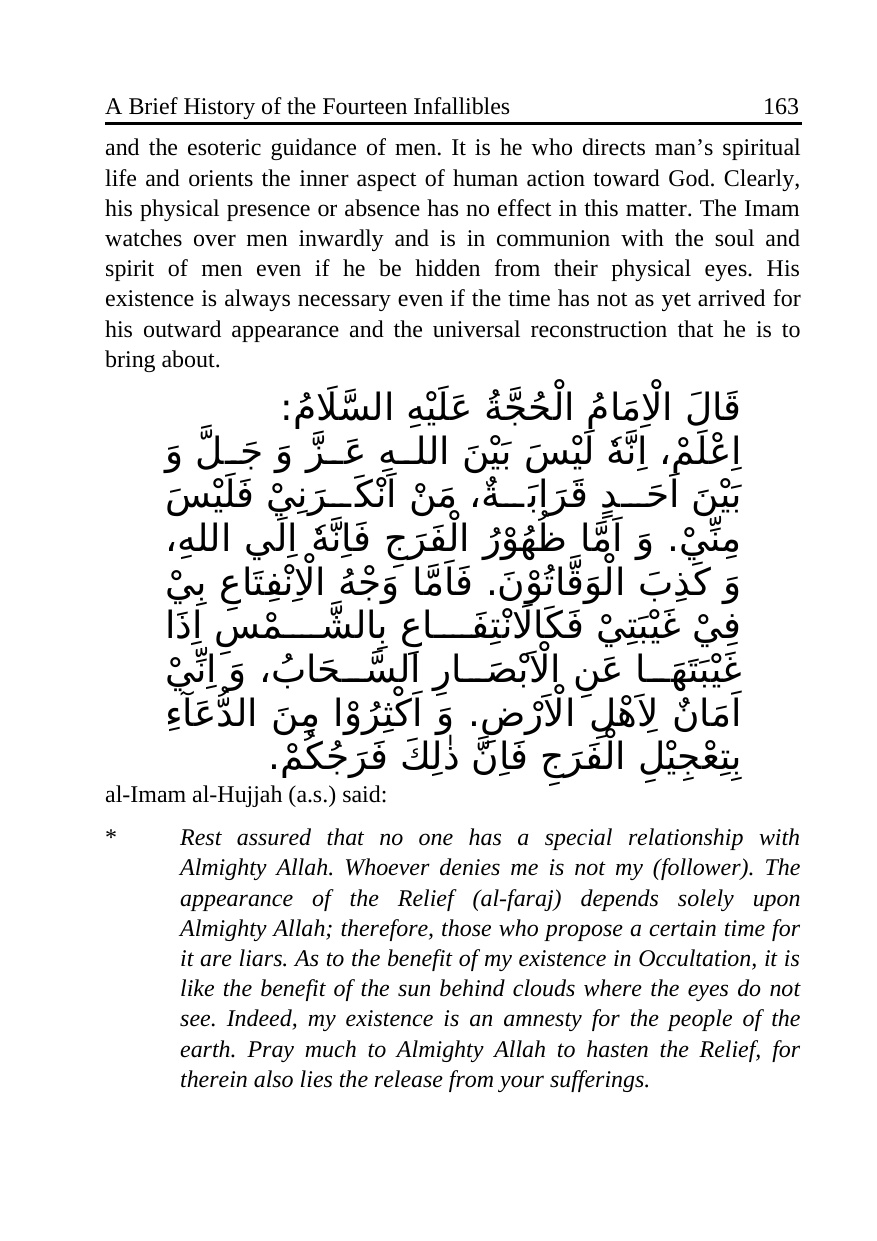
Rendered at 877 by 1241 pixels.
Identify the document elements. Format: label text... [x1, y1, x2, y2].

text اِعْلَمْ، اِنَّهٗ لَيْسَ بَيْنَ اللهِ عَزَّ وَ جَلَّ وَ بَيْنَ اَحَدٍ قَرَابَةٌ، مَنْ اَنْكَرَنِيْ فَلَيْسَ مِنِّيْ. وَ اَمَّا ظُهُوْرُ الْفَرَجِ فَاِنَّهٗ اِلَي اللهِ، وَ كَذِبَ الْوَقَّاتُوْنَ. فَاَمَّا وَجْهُ الْاِنْفِتَاعِ بِيْ فِيْ غَيْبَتِيْ فَكَالَانْتِفَاعِ بِالشَّمْسِ اِذَا غَيْبَتَهَا عَنِ الْاَبْصَارِ السَّحَابُ، وَ اِنِّيْ اَمَانٌ لِاَهْلِ الْاَرْضِ. وَ اَكْثِرُوْا مِنَ الدُّعَآءِ بِتِعْجِيْلِ الْفَرَجِ فَاِنَّ ذٰلِكَ فَرَجُكُمْ. [165, 429, 742, 779]
text al-Imam al-Hujjah (a.s.) said: [105, 779, 802, 809]
text قَالَ الْاِمَامُ الْحُجَّةُ عَلَيْهِ السَّلَامُ: [165, 386, 742, 429]
text * Rest assured that no one has a special relationship with Almighty Allah. Whoever denies me is not my (follower). The appearance of the Relief (al-faraj) depends solely upon Almighty Allah; therefore, those who propose a certain time for it are liars. As to the benefit of my existence in Occultation, it is like the benefit of the sun behind clouds where the eyes do not see. Indeed, my existence is an amnesty for the people of the earth. Pray much to Almighty Allah to hasten the Relief, for therein also lies the release from your sufferings. [105, 821, 802, 1093]
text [105, 132, 802, 373]
